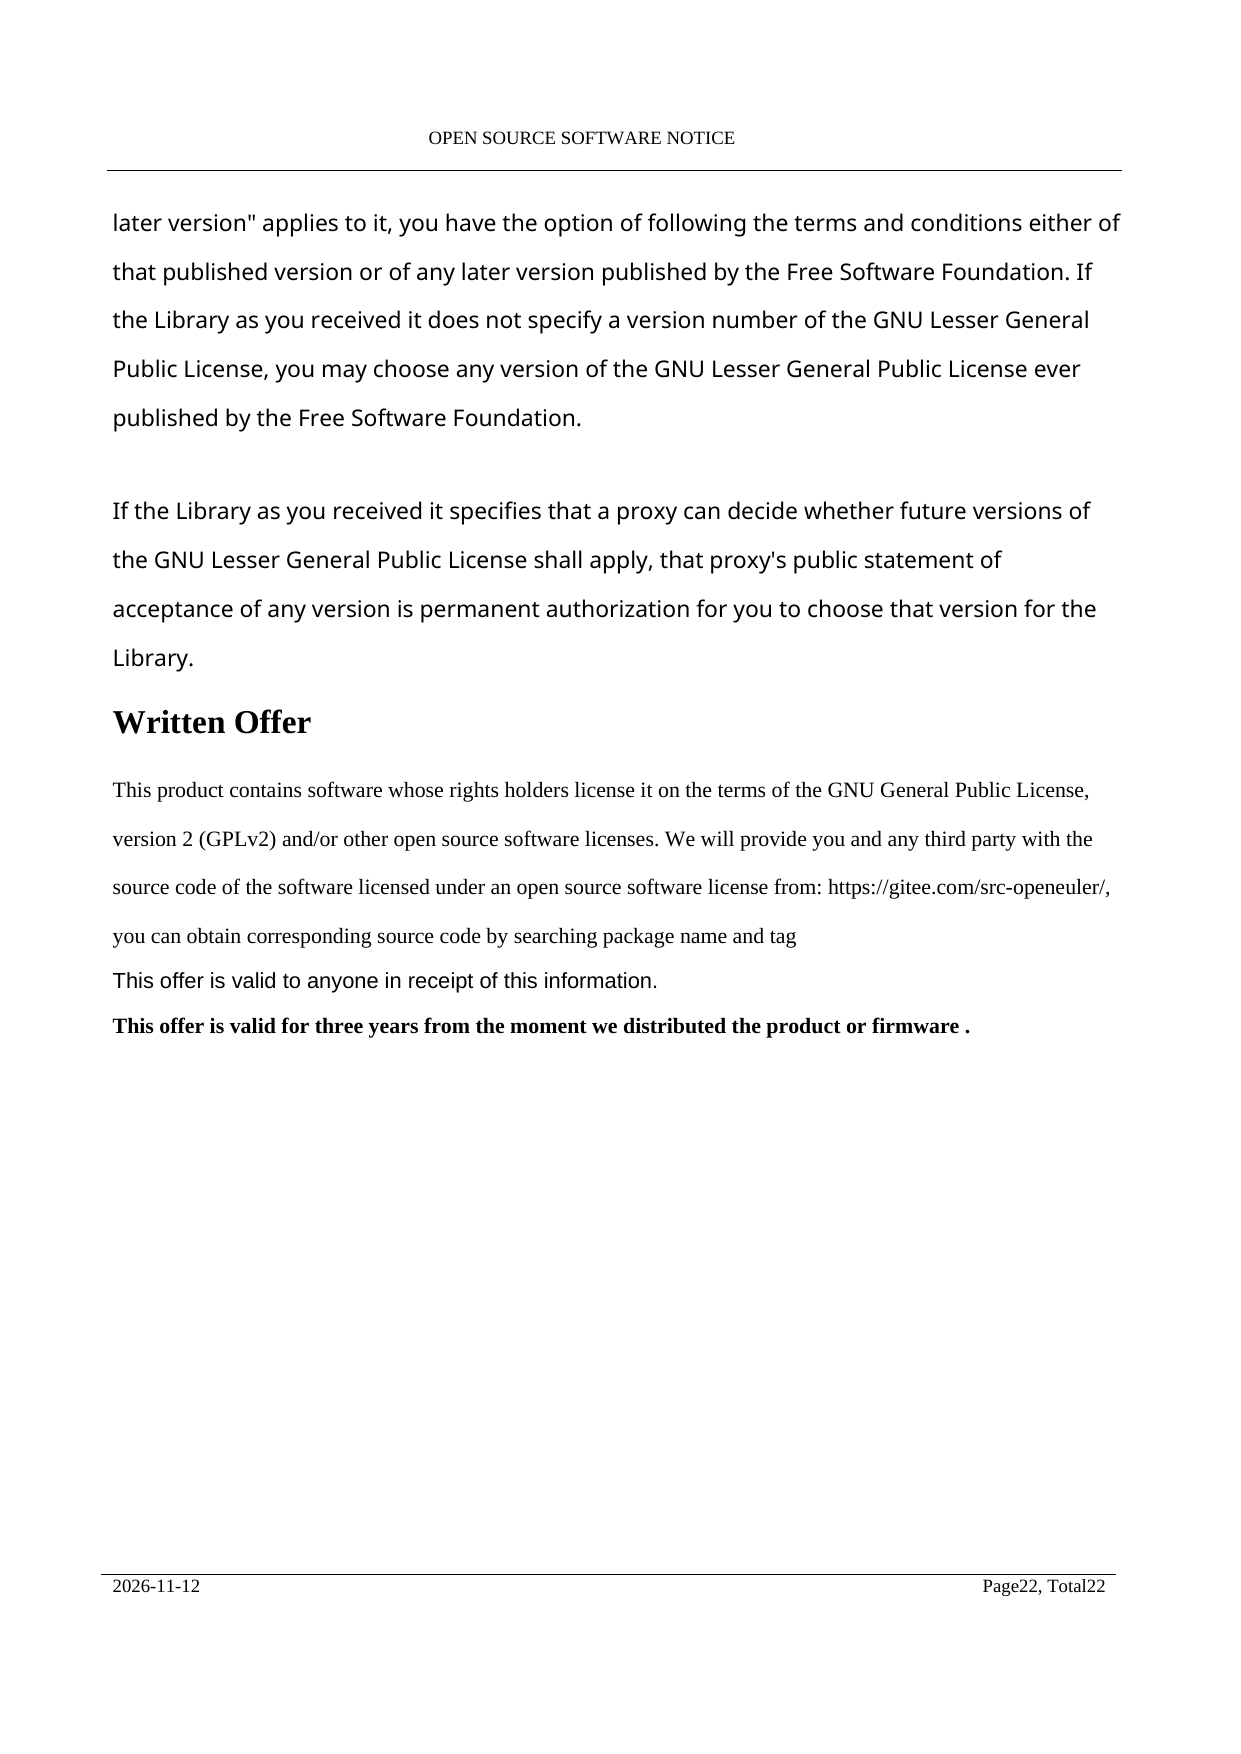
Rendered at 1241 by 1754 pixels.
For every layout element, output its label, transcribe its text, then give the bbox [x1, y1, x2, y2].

text Written Offer [112, 689, 1128, 754]
text If the Library as you received it specifies that a proxy can decide whether future versions of the GNU Lesser General Public License shall apply, that proxy's public statement of acceptance of any version is permanent authorization for you to choose that version for the Library. [112, 494, 1128, 673]
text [112, 206, 1128, 434]
text This offer is valid to anyone in receipt of this information. [112, 964, 1128, 997]
text This product contains software whose rights holders license it on the terms of the GNU General Public License, version 2 (GPLv2) and/or other open source software licenses. We will provide you and any third party with the source code of the software licensed under an open source software license from: https://gitee.com/src-openeuler/, you can obtain corresponding source code by searching package name and tag [112, 773, 1128, 952]
text This offer is valid for three years from the moment we distributed the product or firmware . [112, 1009, 1128, 1042]
